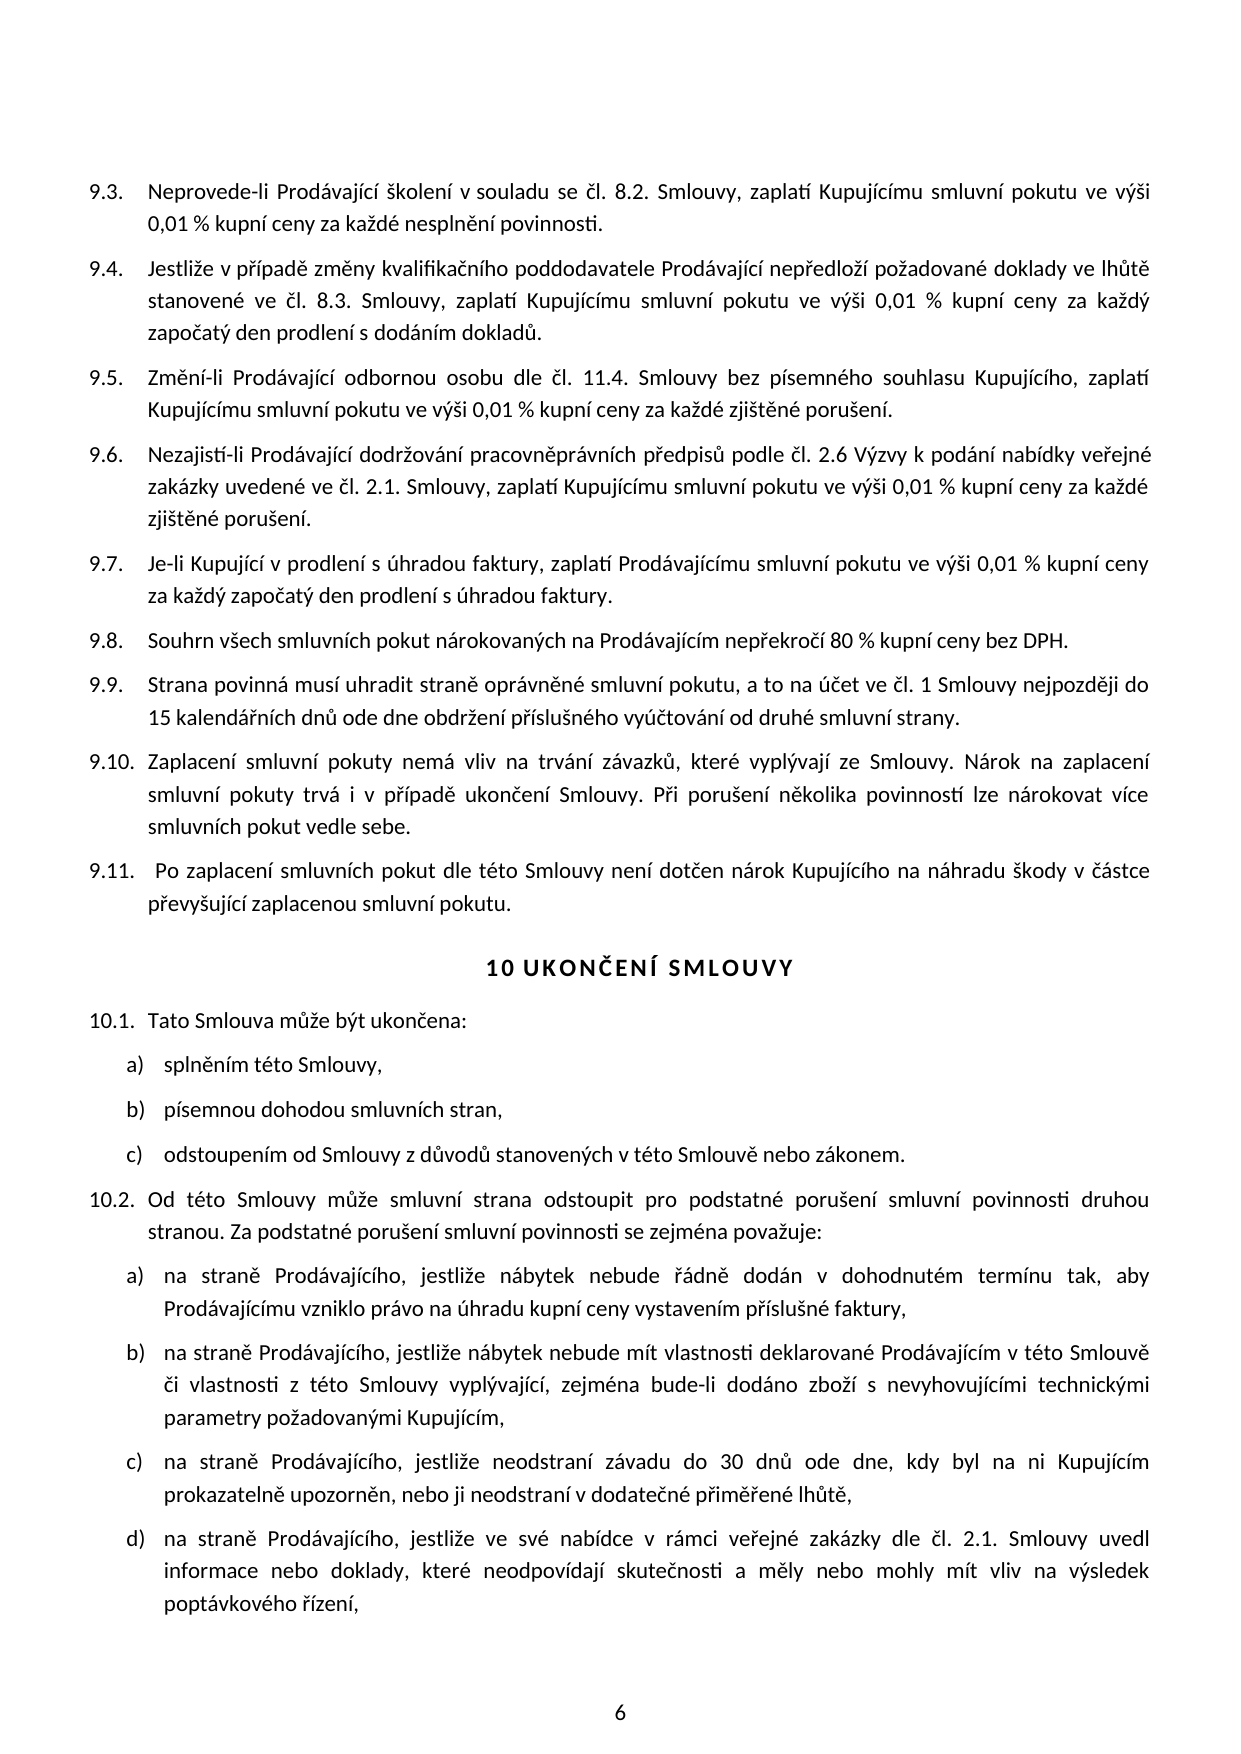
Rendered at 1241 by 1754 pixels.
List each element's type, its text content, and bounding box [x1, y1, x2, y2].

list Souhrn všech smluvních pokut nárokovaných na Prodávajícím nepřekročí 80 % kupní ceny bez DPH. [89, 626, 1152, 654]
list Je-li Kupující v prodlení s úhradou faktury, zaplatí Prodávajícímu smluvní pokutu ve výši 0,01 % kupní ceny za každý započatý den prodlení s úhradou faktury. [89, 549, 1152, 609]
list Tato Smlouva může být ukončena: [89, 1006, 1152, 1034]
list Od této Smlouvy může smluvní strana odstoupit pro podstatné porušení smluvní povinnosti druhou stranou. Za podstatné porušení smluvní povinnosti se zejména považuje: [89, 1185, 1152, 1245]
list na straně Prodávajícího, jestliže ve své nabídce v rámci veřejné zakázky dle čl. 2.1. Smlouvy uvedl informace nebo doklady, které neodpovídají skutečnosti a měly nebo mohly mít vliv na výsledek poptávkového řízení, [126, 1524, 1152, 1617]
list na straně Prodávajícího, jestliže nábytek nebude mít vlastnosti deklarované Prodávajícím v této Smlouvě či vlastnosti z této Smlouvy vyplývající, zejména bude-li dodáno zboží s nevyhovujícími technickými parametry požadovanými Kupujícím, [126, 1338, 1152, 1431]
list na straně Prodávajícího, jestliže nábytek nebude řádně dodán v dohodnutém termínu tak, aby Prodávajícímu vzniklo právo na úhradu kupní ceny vystavením příslušné faktury, [126, 1262, 1152, 1322]
list Po zaplacení smluvních pokut dle této Smlouvy není dotčen nárok Kupujícího na náhradu škody v částce převyšující zaplacenou smluvní pokutu. [89, 857, 1152, 917]
list Změní-li Prodávající odbornou osobu dle čl. 11.4. Smlouvy bez písemného souhlasu Kupujícího, zaplatí Kupujícímu smluvní pokutu ve výši 0,01 % kupní ceny za každé zjištěné porušení. [89, 363, 1152, 423]
list na straně Prodávajícího, jestliže neodstraní závadu do 30 dnů ode dne, kdy byl na ni Kupujícím prokazatelně upozorněn, nebo ji neodstraní v dodatečné přiměřené lhůtě, [126, 1447, 1152, 1508]
list Zaplacení smluvní pokuty nemá vliv na trvání závazků, které vyplývají ze Smlouvy. Nárok na zaplacení smluvní pokuty trvá i v případě ukončení Smlouvy. Při porušení několika povinností lze nárokovat více smluvních pokut vedle sebe. [89, 747, 1152, 840]
list Strana povinná musí uhradit straně oprávněné smluvní pokutu, a to na účet ve čl. 1 Smlouvy nejpozději do 15 kalendářních dnů ode dne obdržení příslušného vyúčtování od druhé smluvní strany. [89, 671, 1152, 731]
list Jestliže v případě změny kvalifikačního poddodavatele Prodávající nepředloží požadované doklady ve lhůtě stanovené ve čl. 8.3. Smlouvy, zaplatí Kupujícímu smluvní pokutu ve výši 0,01 % kupní ceny za každý započatý den prodlení s dodáním dokladů. [89, 254, 1152, 346]
list Neprovede-li Prodávající školení v souladu se čl. 8.2. Smlouvy, zaplatí Kupujícímu smluvní pokutu ve výši 0,01 % kupní ceny za každé nesplnění povinnosti. [89, 177, 1152, 237]
subtitle UKONČENÍ SMLOUVY [126, 952, 1152, 983]
list písemnou dohodou smluvních stran, [126, 1095, 1152, 1123]
list splněním této Smlouvy, [126, 1051, 1152, 1079]
list odstoupením od Smlouvy z důvodů stanovených v této Smlouvě nebo zákonem. [126, 1140, 1152, 1168]
list Nezajistí-li Prodávající dodržování pracovněprávních předpisů podle čl. 2.6 Výzvy k podání nabídky veřejné zakázky uvedené ve čl. 2.1. Smlouvy, zaplatí Kupujícímu smluvní pokutu ve výši 0,01 % kupní ceny za každé zjištěné porušení. [89, 440, 1152, 532]
